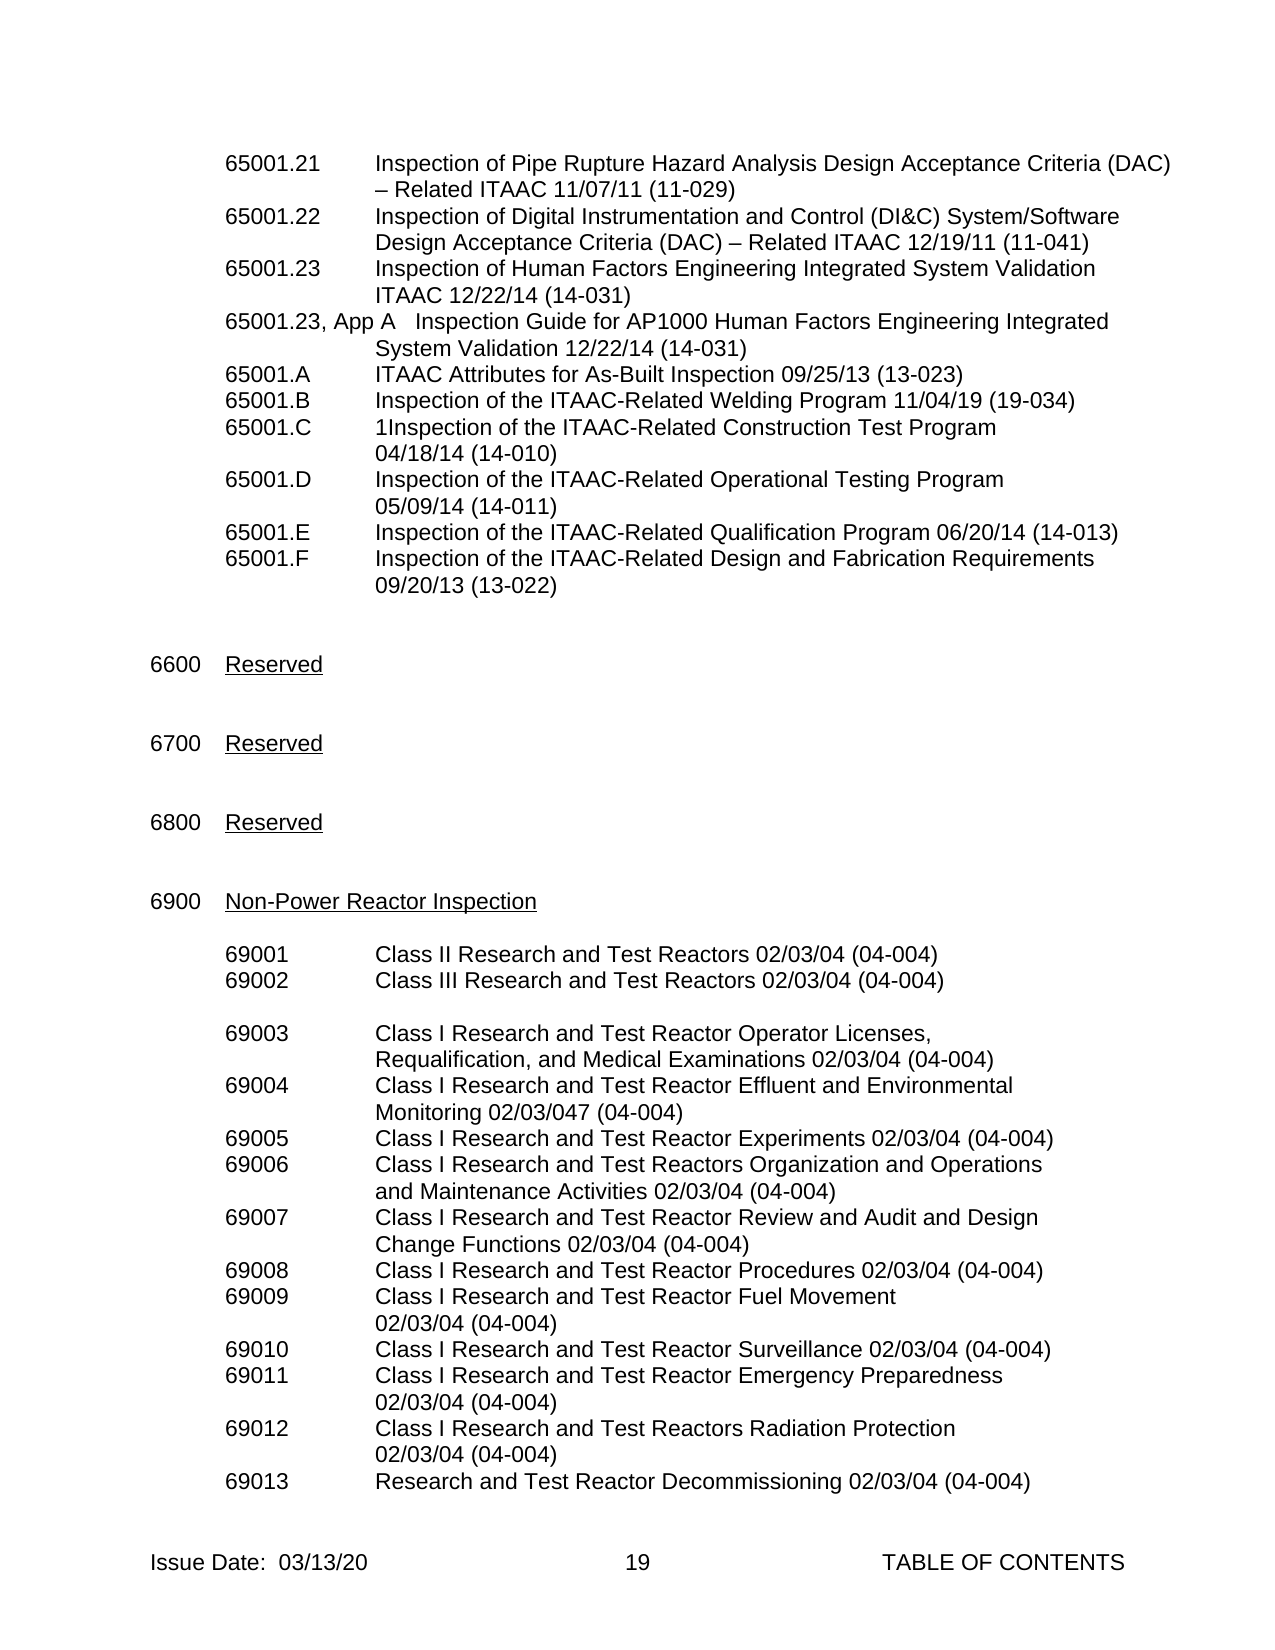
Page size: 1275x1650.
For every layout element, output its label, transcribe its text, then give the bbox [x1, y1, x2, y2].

text 69002 Class III Research and Test Reactors 02/03/04 (04-004) [150, 967, 1172, 993]
text and Maintenance Activities 02/03/04 (04-004) [150, 1178, 1172, 1204]
text 65001.B Inspection of the ITAAC-Related Welding Program 11/04/19 (19-034) [150, 387, 1172, 413]
text 6900 Non-Power Reactor Inspection [150, 888, 1172, 914]
text 69009 Class I Research and Test Reactor Fuel Movement [150, 1283, 1172, 1309]
text 65001.C Inspection of the ITAAC-Related Construction Test Program [225, 413, 1172, 440]
text 69011 Class I Research and Test Reactor Emergency Preparedness [150, 1362, 1172, 1389]
text 65001.F Inspection of the ITAAC-Related Design and Fabrication Requirements 09/20/13 (13-022) [225, 545, 1172, 598]
text 69012 Class I Research and Test Reactors Radiation Protection [150, 1415, 1172, 1441]
text 6600 Reserved [150, 651, 1172, 677]
text 02/03/04 (04-004) [150, 1441, 1172, 1468]
text 05/09/14 (14-011) [375, 493, 1172, 519]
text 04/18/14 (14-010) [375, 440, 1172, 466]
text 69008 Class I Research and Test Reactor Procedures 02/03/04 (04-004) [150, 1257, 1172, 1283]
text 69005 Class I Research and Test Reactor Experiments 02/03/04 (04-004) [150, 1125, 1172, 1151]
text Requalification, and Medical Examinations 02/03/04 (04-004) [150, 1046, 1172, 1072]
text ITAAC 12/22/14 (14-031) [150, 282, 1172, 308]
text 65001.23 Inspection of Human Factors Engineering Integrated System Validation [150, 255, 1172, 282]
text 65001.A ITAAC Attributes for As-Built Inspection 09/25/13 (13-023) [150, 361, 1172, 387]
text Change Functions 02/03/04 (04-004) [150, 1231, 1172, 1257]
text 69001 Class II Research and Test Reactors 02/03/04 (04-004) [150, 941, 1172, 967]
text 6700 Reserved [150, 730, 1172, 756]
text 6800 Reserved [150, 809, 1172, 835]
text 69010 Class I Research and Test Reactor Surveillance 02/03/04 (04-004) [150, 1336, 1172, 1362]
text 65001.D Inspection of the ITAAC-Related Operational Testing Program [225, 466, 1172, 493]
text 65001.23, App A Inspection Guide for AP1000 Human Factors Engineering Integrated System Validation 12/22/14 (14-031) [225, 308, 1172, 361]
text 69003 Class I Research and Test Reactor Operator Licenses, [150, 1020, 1172, 1046]
text 65001.21 Inspection of Pipe Rupture Hazard Analysis Design Acceptance Criteria (DAC) – Related ITAAC 11/07/11 (11-029) [225, 150, 1172, 203]
text 69006 Class I Research and Test Reactors Organization and Operations [150, 1151, 1172, 1178]
text 69004 Class I Research and Test Reactor Effluent and Environmental [150, 1072, 1172, 1099]
text 02/03/04 (04-004) [150, 1309, 1172, 1336]
text Monitoring 02/03/047 (04-004) [150, 1099, 1172, 1125]
text 65001.22 Inspection of Digital Instrumentation and Control (DI&C) System/Software Design Acceptance Criteria (DAC) – Related ITAAC 12/19/11 (11-041) [225, 203, 1172, 255]
text 65001.E Inspection of the ITAAC-Related Qualification Program 06/20/14 (14-013) [225, 519, 1172, 545]
text 69007 Class I Research and Test Reactor Review and Audit and Design [150, 1204, 1172, 1231]
text 02/03/04 (04-004) [150, 1389, 1172, 1415]
text 69013 Research and Test Reactor Decommissioning 02/03/04 (04-004) [150, 1468, 1172, 1494]
